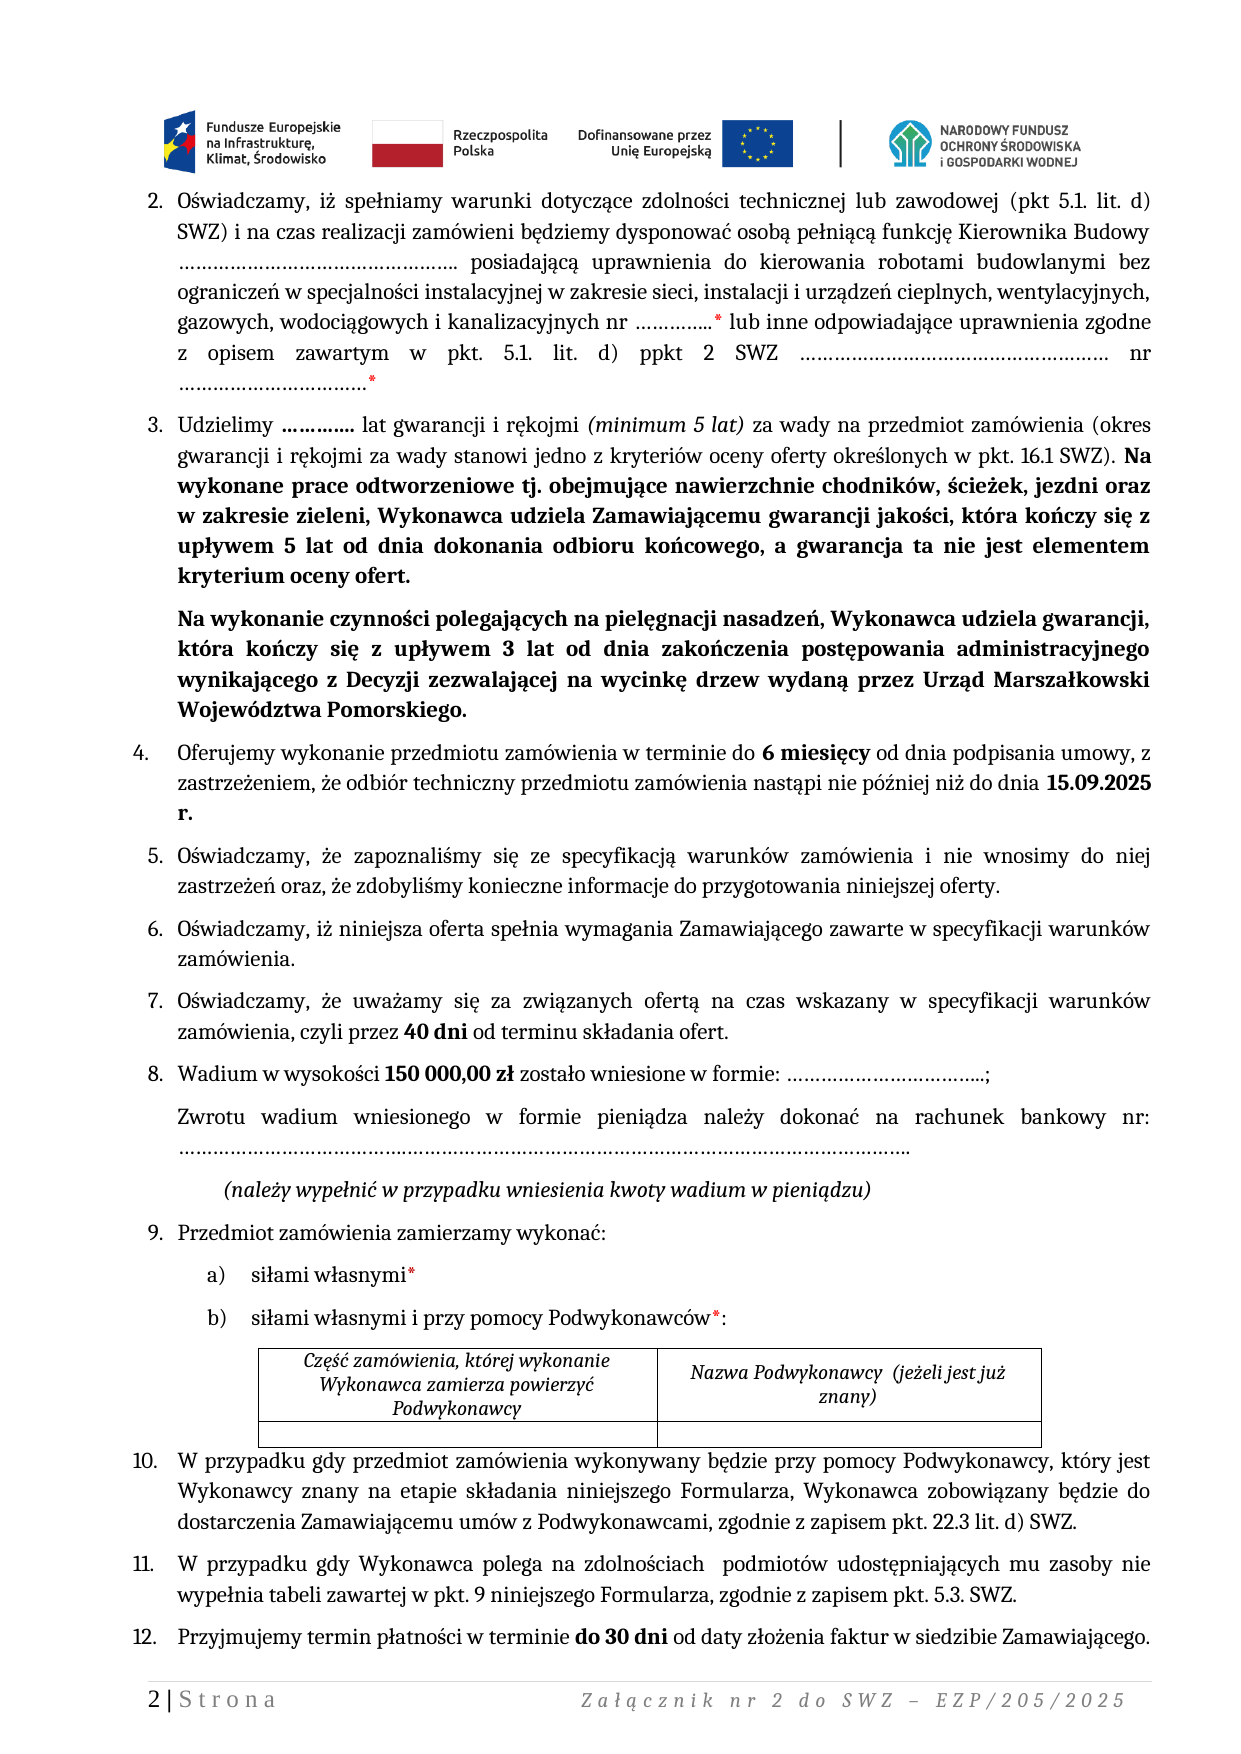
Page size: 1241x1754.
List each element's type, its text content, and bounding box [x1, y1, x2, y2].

table_cell [658, 1422, 1041, 1447]
list Oświadczamy, że uważamy się za związanych ofertą na czas wskazany w specyfikacji warunków zamówienia, czyli przez 40 dni od terminu składania ofert. [148, 988, 1152, 1045]
list Przedmiot zamówienia zamierzamy wykonać: [148, 1219, 1152, 1246]
table_cell [259, 1422, 657, 1447]
list Oświadczamy, że zapoznaliśmy się ze specyfikacją warunków zamówienia i nie wnosimy do niej zastrzeżeń oraz, że zdobyliśmy konieczne informacje do przygotowania niniejszej oferty. [148, 842, 1152, 899]
list W przypadku gdy Wykonawca polega na zdolnościach podmiotów udostępniających mu zasoby nie wypełnia tabeli zawartej w pkt. 9 niniejszego Formularza, zgodnie z zapisem pkt. 5.3. SWZ. [133, 1551, 1152, 1608]
list Oferujemy wykonanie przedmiotu zamówienia w terminie do 6 miesięcy od dnia podpisania umowy, z zastrzeżeniem, że odbiór techniczny przedmiotu zamówienia nastąpi nie później niż do dnia 15.09.2025 r. [133, 739, 1152, 826]
list Udzielimy ……….... lat gwarancji i rękojmi (minimum 5 lat) za wady na przedmiot zamówienia (okres gwarancji i rękojmi za wady stanowi jedno z kryteriów oceny oferty określonych w pkt. 16.1 SWZ). Na wykonane prace odtworzeniowe tj. obejmujące nawierzchnie chodników, ścieżek, jezdni oraz w zakresie zieleni, Wykonawca udziela Zamawiającemu gwarancji jakości, która kończy się z upływem 5 lat od dnia dokonania odbioru końcowego, a gwarancja ta nie jest elementem kryterium oceny ofert. [148, 412, 1152, 589]
text (należy wypełnić w przypadku wniesienia kwoty wadium w pieniądzu) [223, 1177, 1152, 1203]
list Oświadczamy, iż spełniamy warunki dotyczące zdolności technicznej lub zawodowej (pkt 5.1. lit. d) SWZ) i na czas realizacji zamówieni będziemy dysponować osobą pełniącą funkcję Kierownika Budowy …………………………………………. posiadającą uprawnienia do kierowania robotami budowlanymi bez ograniczeń w specjalności instalacyjnej w zakresie sieci, instalacji i urządzeń cieplnych, wentylacyjnych, gazowych, wodociągowych i kanalizacyjnych nr …………..* lub inne odpowiadające uprawnienia zgodne z opisem zawartym w pkt. 5.1. lit. d) ppkt 2 SWZ ……………………………………………… nr ……………………………* [148, 188, 1152, 396]
list siłami własnymi* [207, 1262, 1196, 1288]
list Przyjmujemy termin płatności w terminie do 30 dni od daty złożenia faktur w siedzibie Zamawiającego. [133, 1624, 1152, 1650]
list Wadium w wysokości 150 000,00 zł zostało wniesione w formie: ……………………………..; [148, 1061, 1152, 1087]
table_header Część zamówienia, której wykonanie Wykonawca zamierza powierzyć Podwykonawcy [259, 1349, 657, 1421]
picture [147, 94, 1093, 189]
list siłami własnymi i przy pomocy Podwykonawców*: [207, 1305, 1160, 1331]
text Zwrotu wadium wniesionego w formie pieniądza należy dokonać na rachunek bankowy nr: ………………………………….……………………………………………………………………………. [177, 1104, 1152, 1160]
list W przypadku gdy przedmiot zamówienia wykonywany będzie przy pomocy Podwykonawcy, który jest Wykonawcy znany na etapie składania niniejszego Formularza, Wykonawca zobowiązany będzie do dostarczenia Zamawiającemu umów z Podwykonawcami, zgodnie z zapisem pkt. 22.3 lit. d) SWZ. [133, 1448, 1152, 1535]
list Oświadczamy, iż niniejsza oferta spełnia wymagania Zamawiającego zawarte w specyfikacji warunków zamówienia. [148, 915, 1152, 972]
table_header Nazwa Podwykonawcy (jeżeli jest już znany) [658, 1349, 1041, 1421]
text Na wykonanie czynności polegających na pielęgnacji nasadzeń, Wykonawca udziela gwarancji, która kończy się z upływem 3 lat od dnia zakończenia postępowania administracyjnego wynikającego z Decyzji zezwalającej na wycinkę drzew wydaną przez Urząd Marszałkowski Województwa Pomorskiego. [177, 606, 1152, 723]
